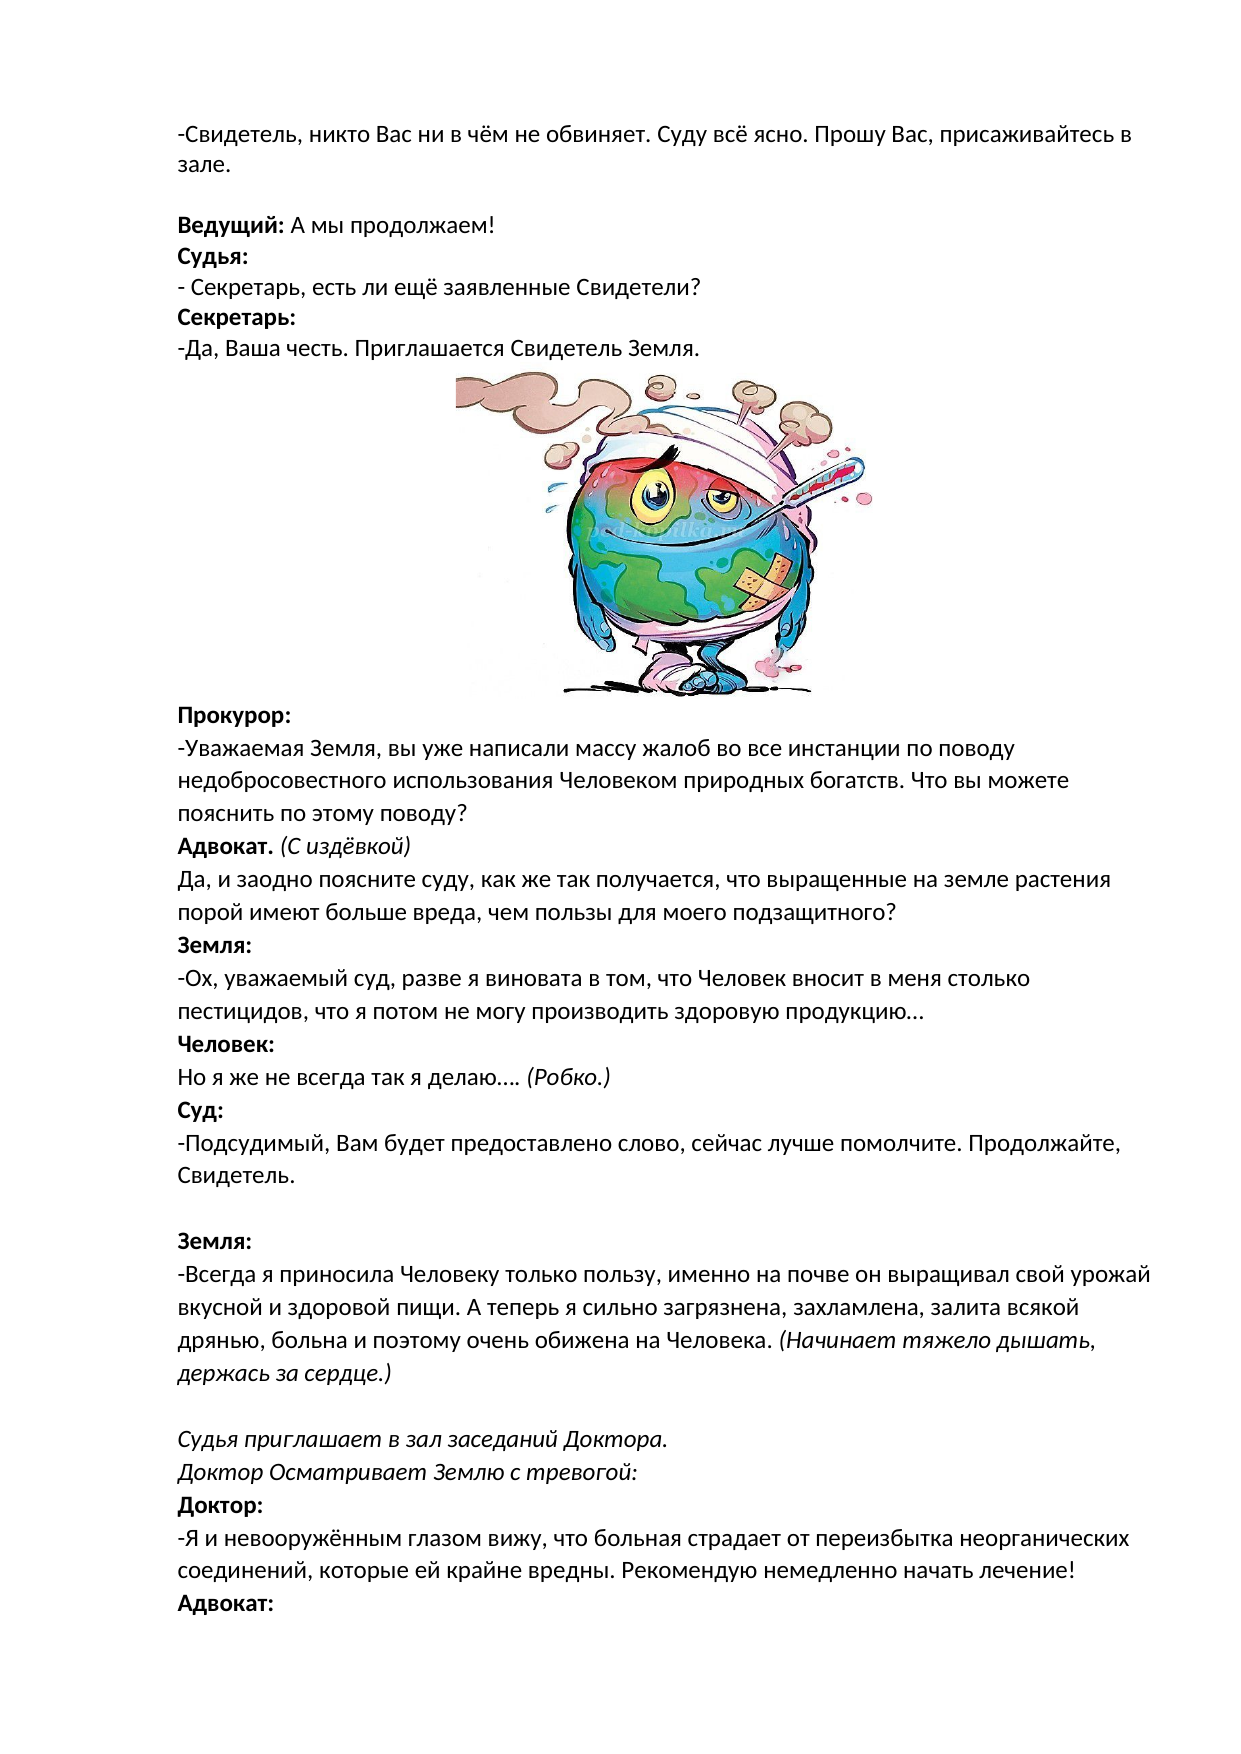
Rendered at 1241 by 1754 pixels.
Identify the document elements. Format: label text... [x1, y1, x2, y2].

text Ведущий: А мы продолжаем! [177, 179, 1152, 240]
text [177, 699, 1152, 1618]
picture [455, 362, 873, 699]
text Судья: - Секретарь, есть ли ещё заявленные Свидетели? Секретарь: -Да, Ваша честь. Приглашается Свидетель Земля. [248, 240, 1152, 362]
